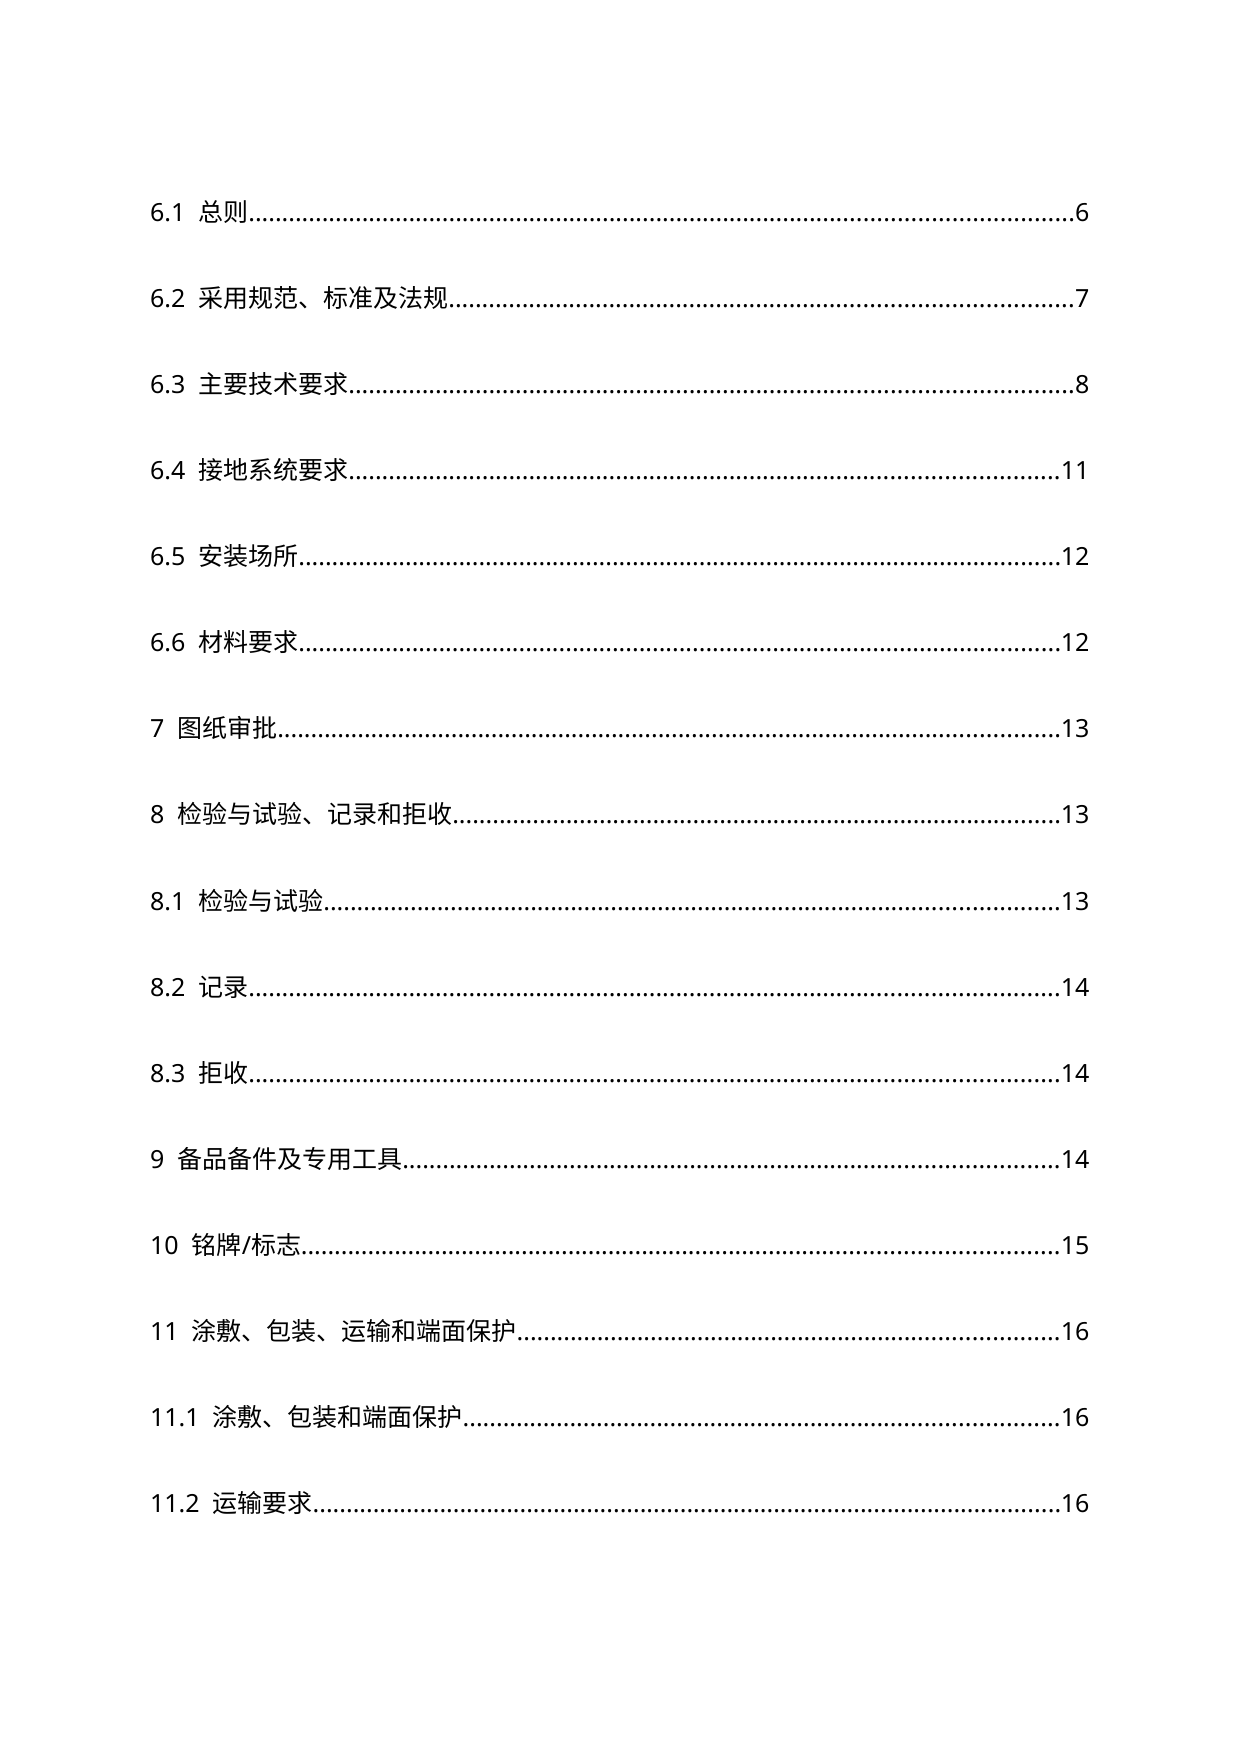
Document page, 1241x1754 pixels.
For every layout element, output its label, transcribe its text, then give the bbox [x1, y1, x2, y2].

text 8.2 记录 14 [150, 951, 1090, 1019]
text 10 铭牌/标志 15 [150, 1209, 1090, 1277]
text 6.5 安装场所 12 [150, 521, 1090, 589]
text 8.3 拒收 14 [150, 1037, 1090, 1105]
text 8 检验与试验、记录和拒收 13 [150, 779, 1090, 847]
text 7 图纸审批 13 [150, 693, 1090, 761]
text 11.2 运输要求 16 [150, 1467, 1090, 1535]
text 6.4 接地系统要求 11 [150, 435, 1090, 503]
text 6.2 采用规范、标准及法规 7 [150, 263, 1090, 331]
text 8.1 检验与试验 13 [150, 865, 1090, 933]
text 11.1 涂敷、包装和端面保护 16 [150, 1381, 1090, 1449]
text 6.1 总则 6 [150, 177, 1090, 245]
text 11 涂敷、包装、运输和端面保护 16 [150, 1295, 1090, 1363]
text 9 备品备件及专用工具 14 [150, 1123, 1090, 1191]
text 6.3 主要技术要求 8 [150, 349, 1090, 417]
text 6.6 材料要求 12 [150, 607, 1090, 675]
